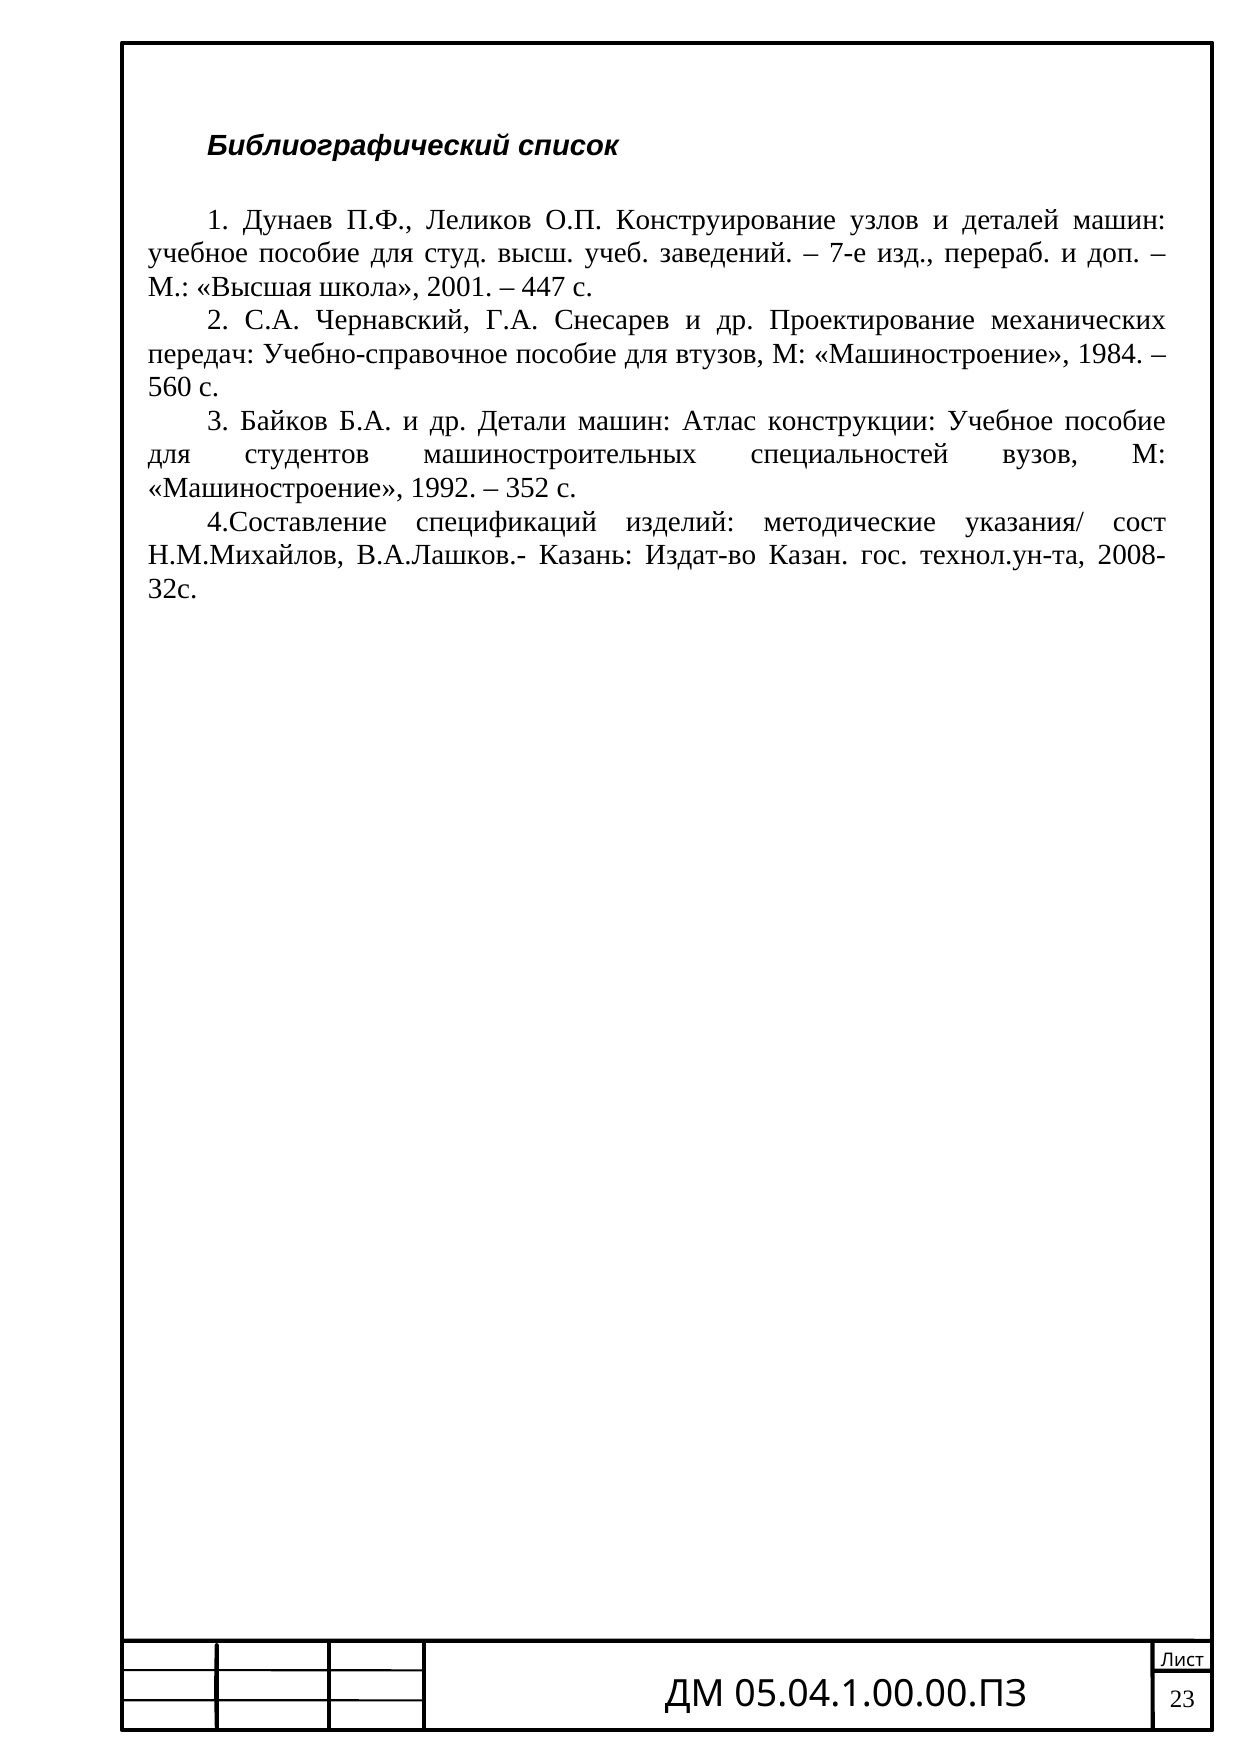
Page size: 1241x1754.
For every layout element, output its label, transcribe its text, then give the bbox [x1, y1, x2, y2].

subtitle Библиографический список [148, 128, 1167, 162]
text 3. Байков Б.А. и др. Детали машин: Атлас конструкции: Учебное пособие для студентов машиностроительных специальностей вузов, М: «Машиностроение», 1992. – 352 с. [148, 403, 1167, 504]
text 4.Составление спецификаций изделий: методические указания/ сост Н.М.Михайлов, В.А.Лашков.- Казань: Издат-во Казан. гос. технол.ун-та, 2008-32с. [148, 504, 1167, 604]
text 2. С.А. Чернавский, Г.А. Снесарев и др. Проектирование механических передач: Учебно-справочное пособие для втузов, М: «Машиностроение», 1984. – 560 с. [148, 302, 1167, 403]
text 1. Дунаев П.Ф., Леликов О.П. Конструирование узлов и деталей машин: учебное пособие для студ. высш. учеб. заведений. – 7-е изд., перераб. и доп. – М.: «Высшая школа», 2001. – 447 с. [148, 202, 1167, 302]
